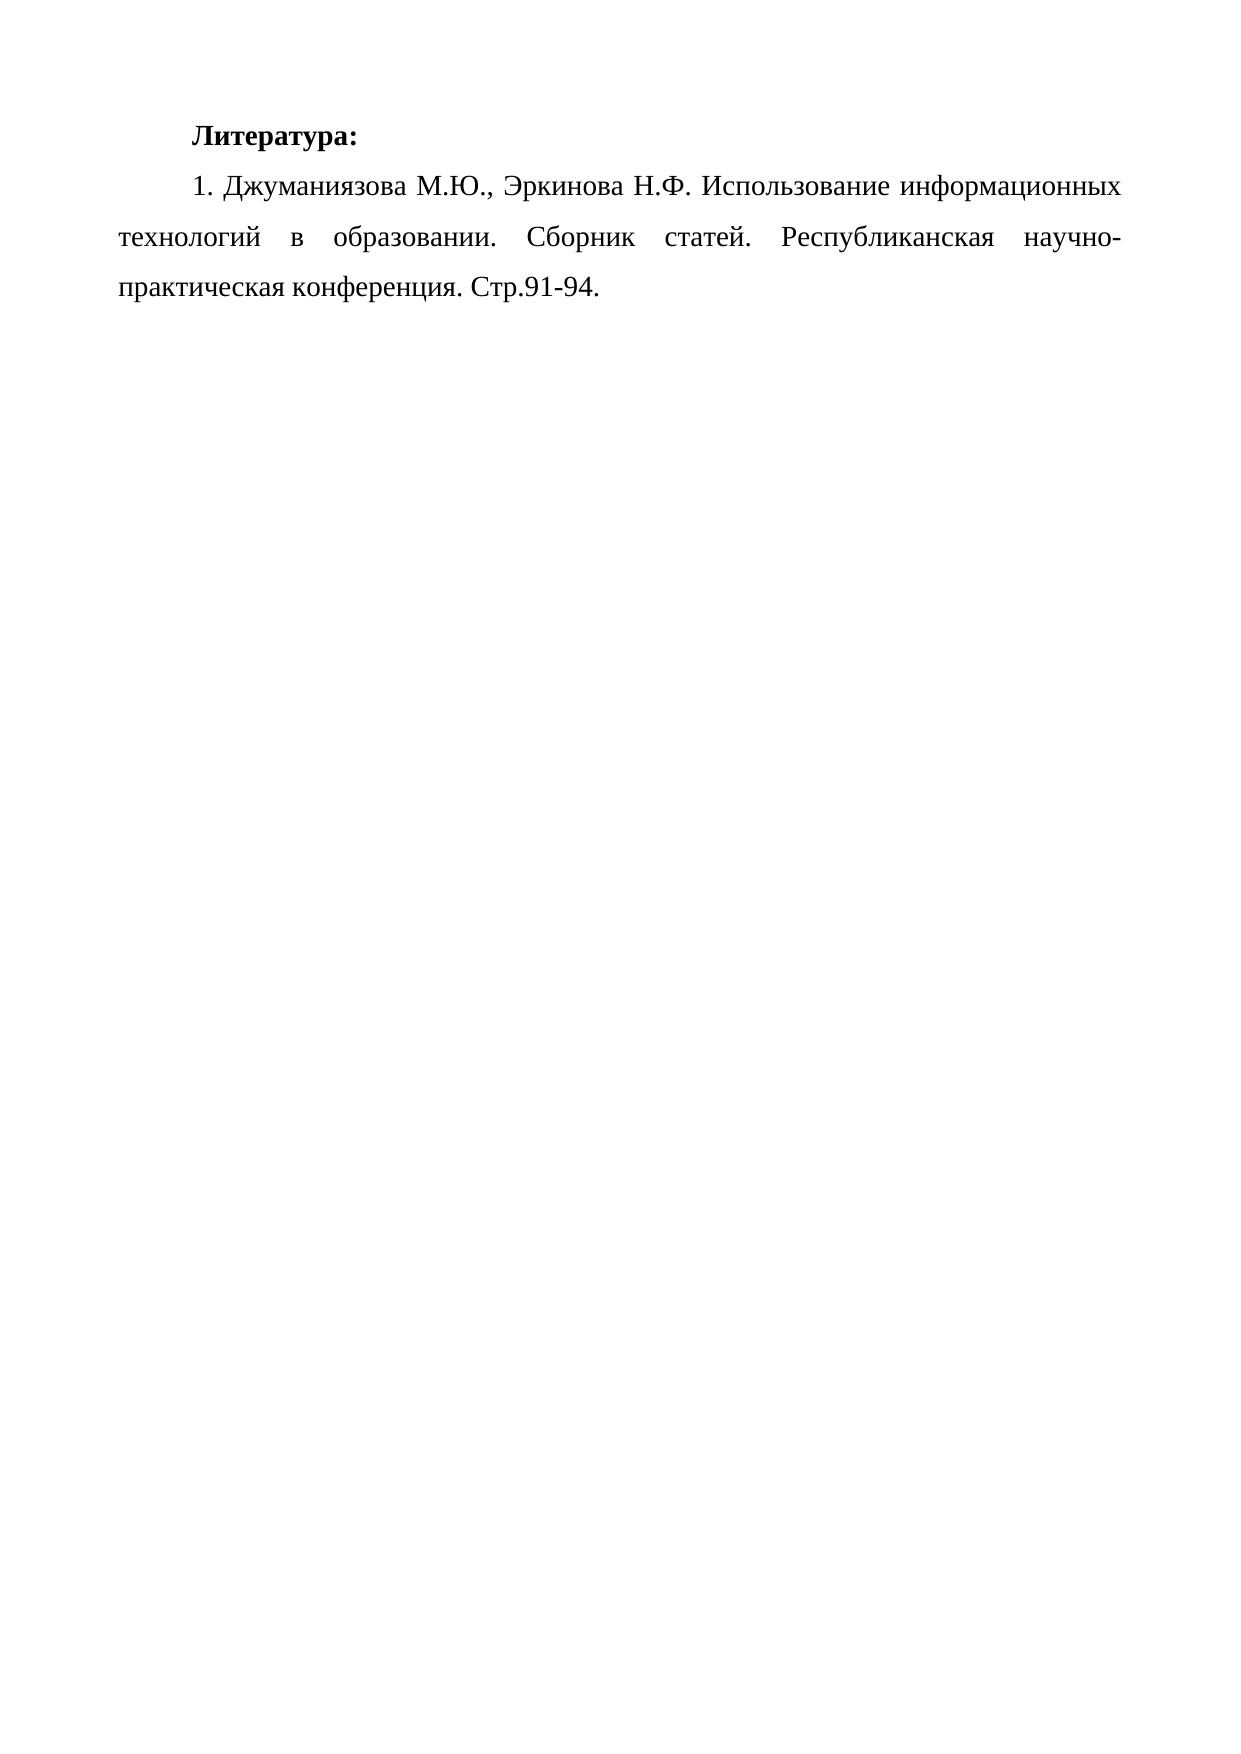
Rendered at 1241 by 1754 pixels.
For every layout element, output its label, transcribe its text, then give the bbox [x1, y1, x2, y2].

text Литература: [118, 118, 1122, 152]
text 1. Джуманиязова М.Ю., Эркинова Н.Ф. Использование информационных технологий в образовании. Сборник статей. Республиканская научно-практическая конференция. Стр.91-94. [118, 168, 1122, 303]
